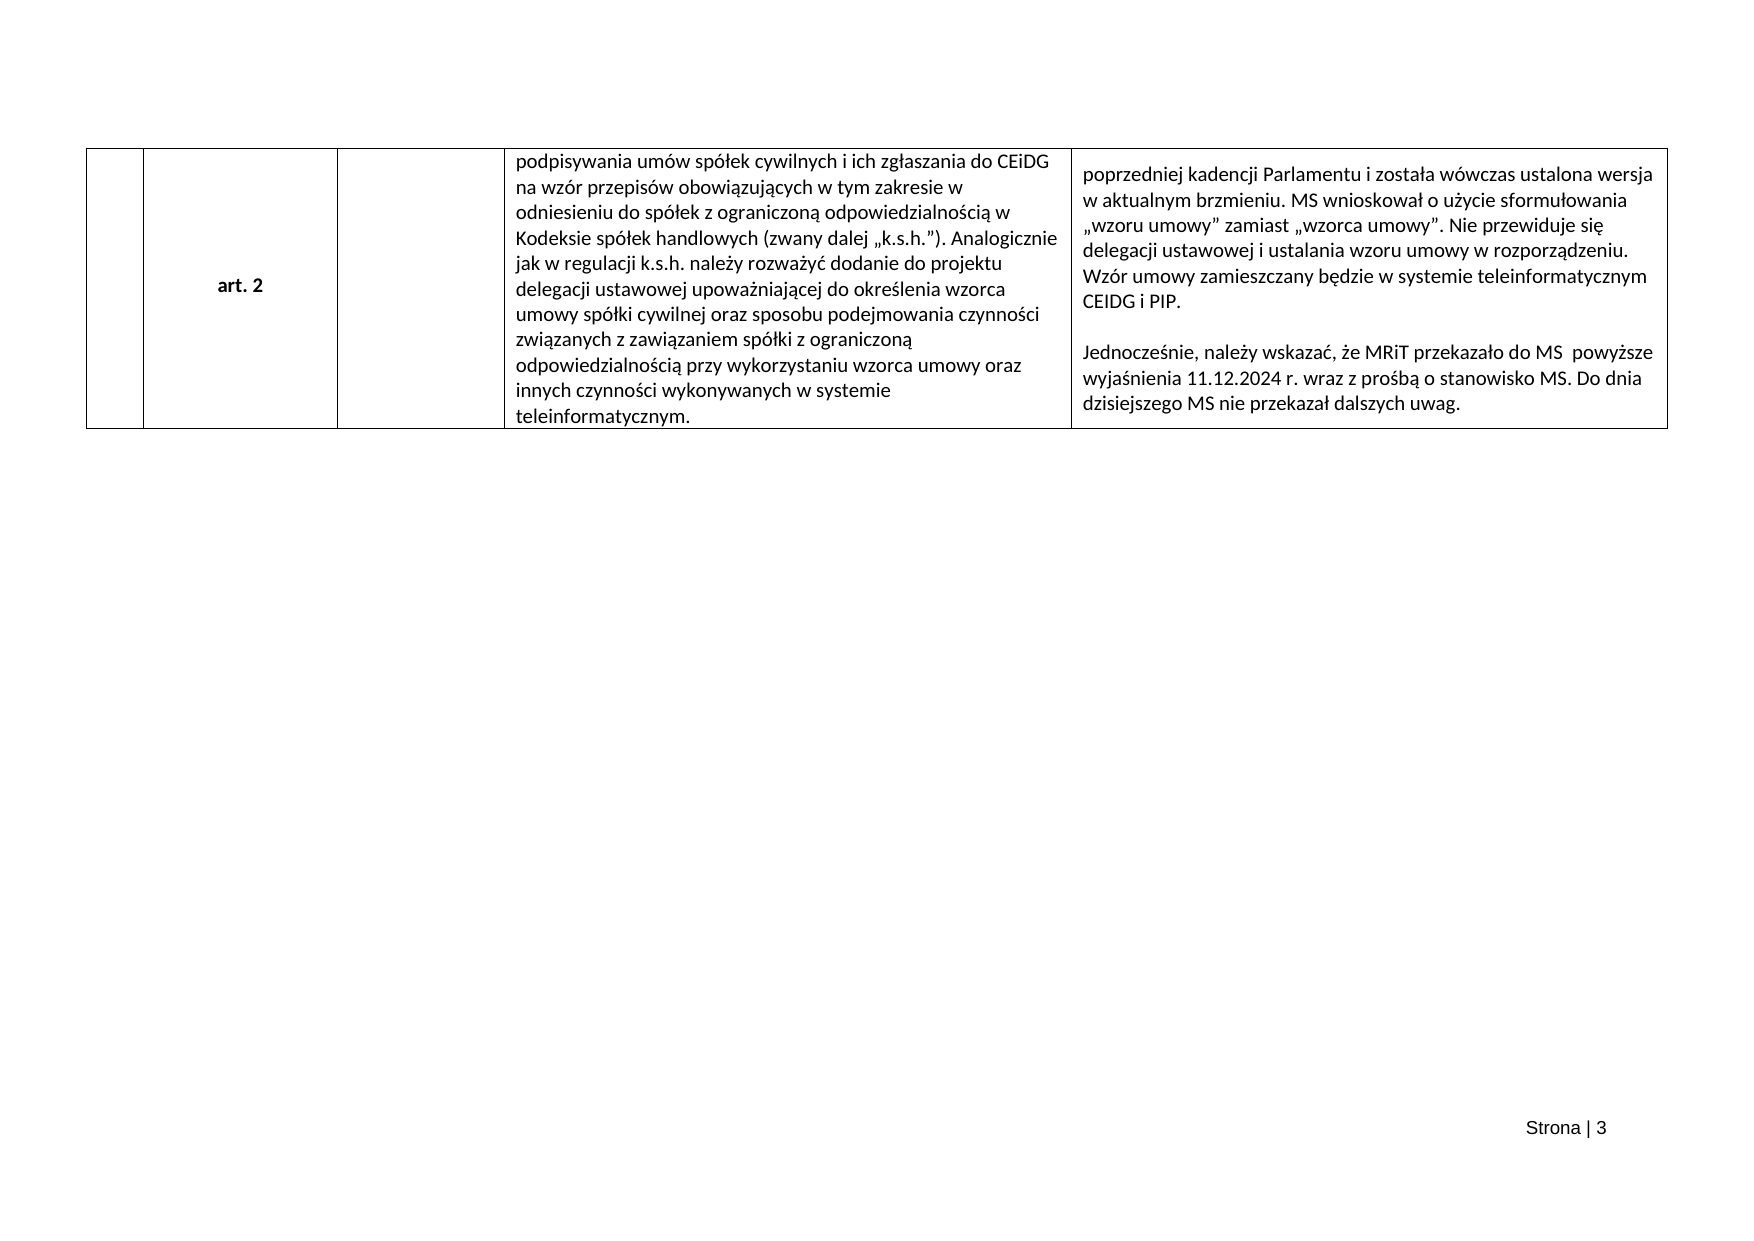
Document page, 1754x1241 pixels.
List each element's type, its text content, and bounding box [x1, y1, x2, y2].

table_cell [505, 149, 1071, 428]
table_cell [1072, 149, 1667, 428]
table_cell 2. [87, 149, 143, 428]
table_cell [338, 149, 504, 428]
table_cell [144, 149, 337, 428]
